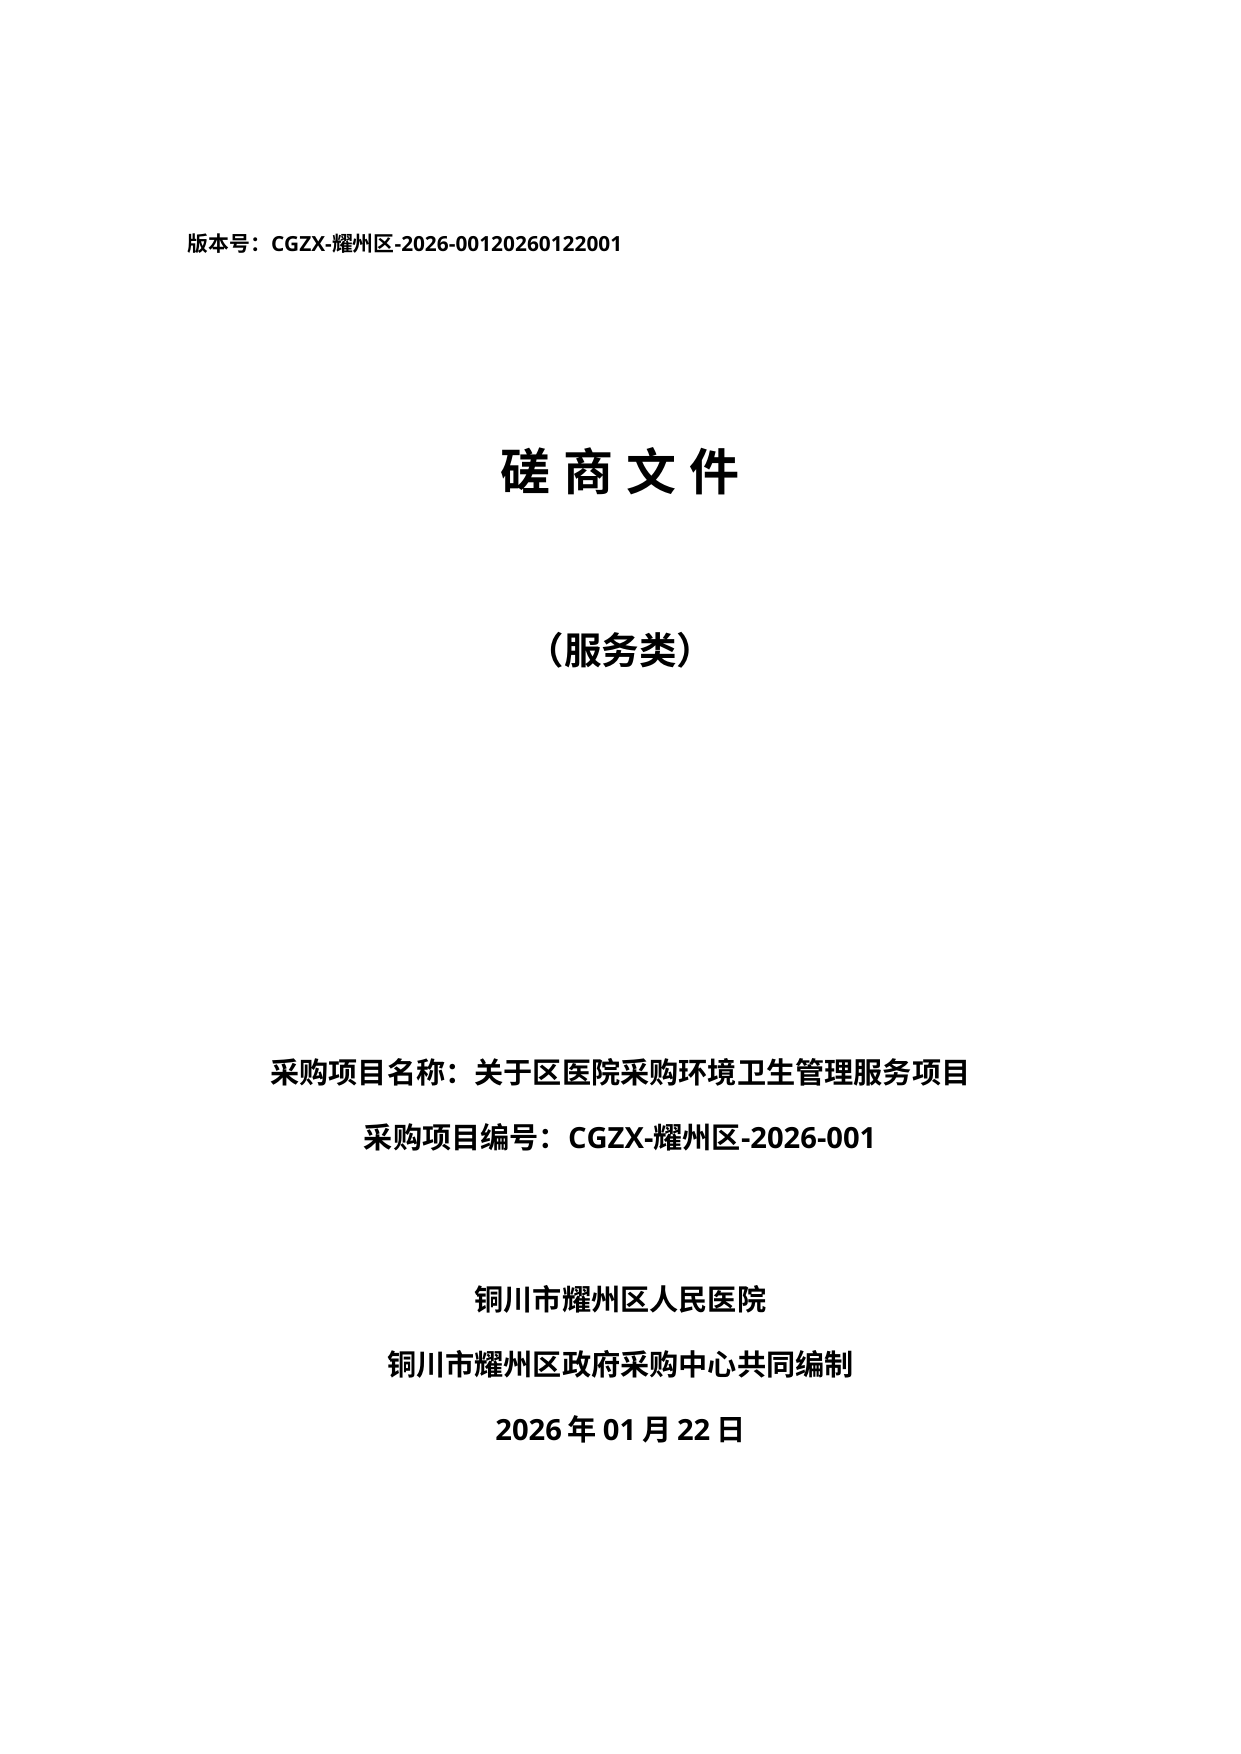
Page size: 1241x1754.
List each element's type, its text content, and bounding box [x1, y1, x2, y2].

text 磋 商 文 件 [187, 422, 1053, 617]
text 2026年01月22日 [187, 1397, 1053, 1462]
text 采购项目名称：关于区医院采购环境卫生管理服务项目 [187, 1039, 1053, 1104]
text （服务类） [187, 617, 1053, 1039]
text 铜川市耀州区人民医院 [187, 1267, 1053, 1332]
text 采购项目编号：CGZX-耀州区-2026-001 [187, 1104, 1053, 1267]
text 铜川市耀州区政府采购中心共同编制 [187, 1332, 1053, 1397]
text 版本号：CGZX-耀州区-2026-00120260122001 [187, 227, 1053, 422]
